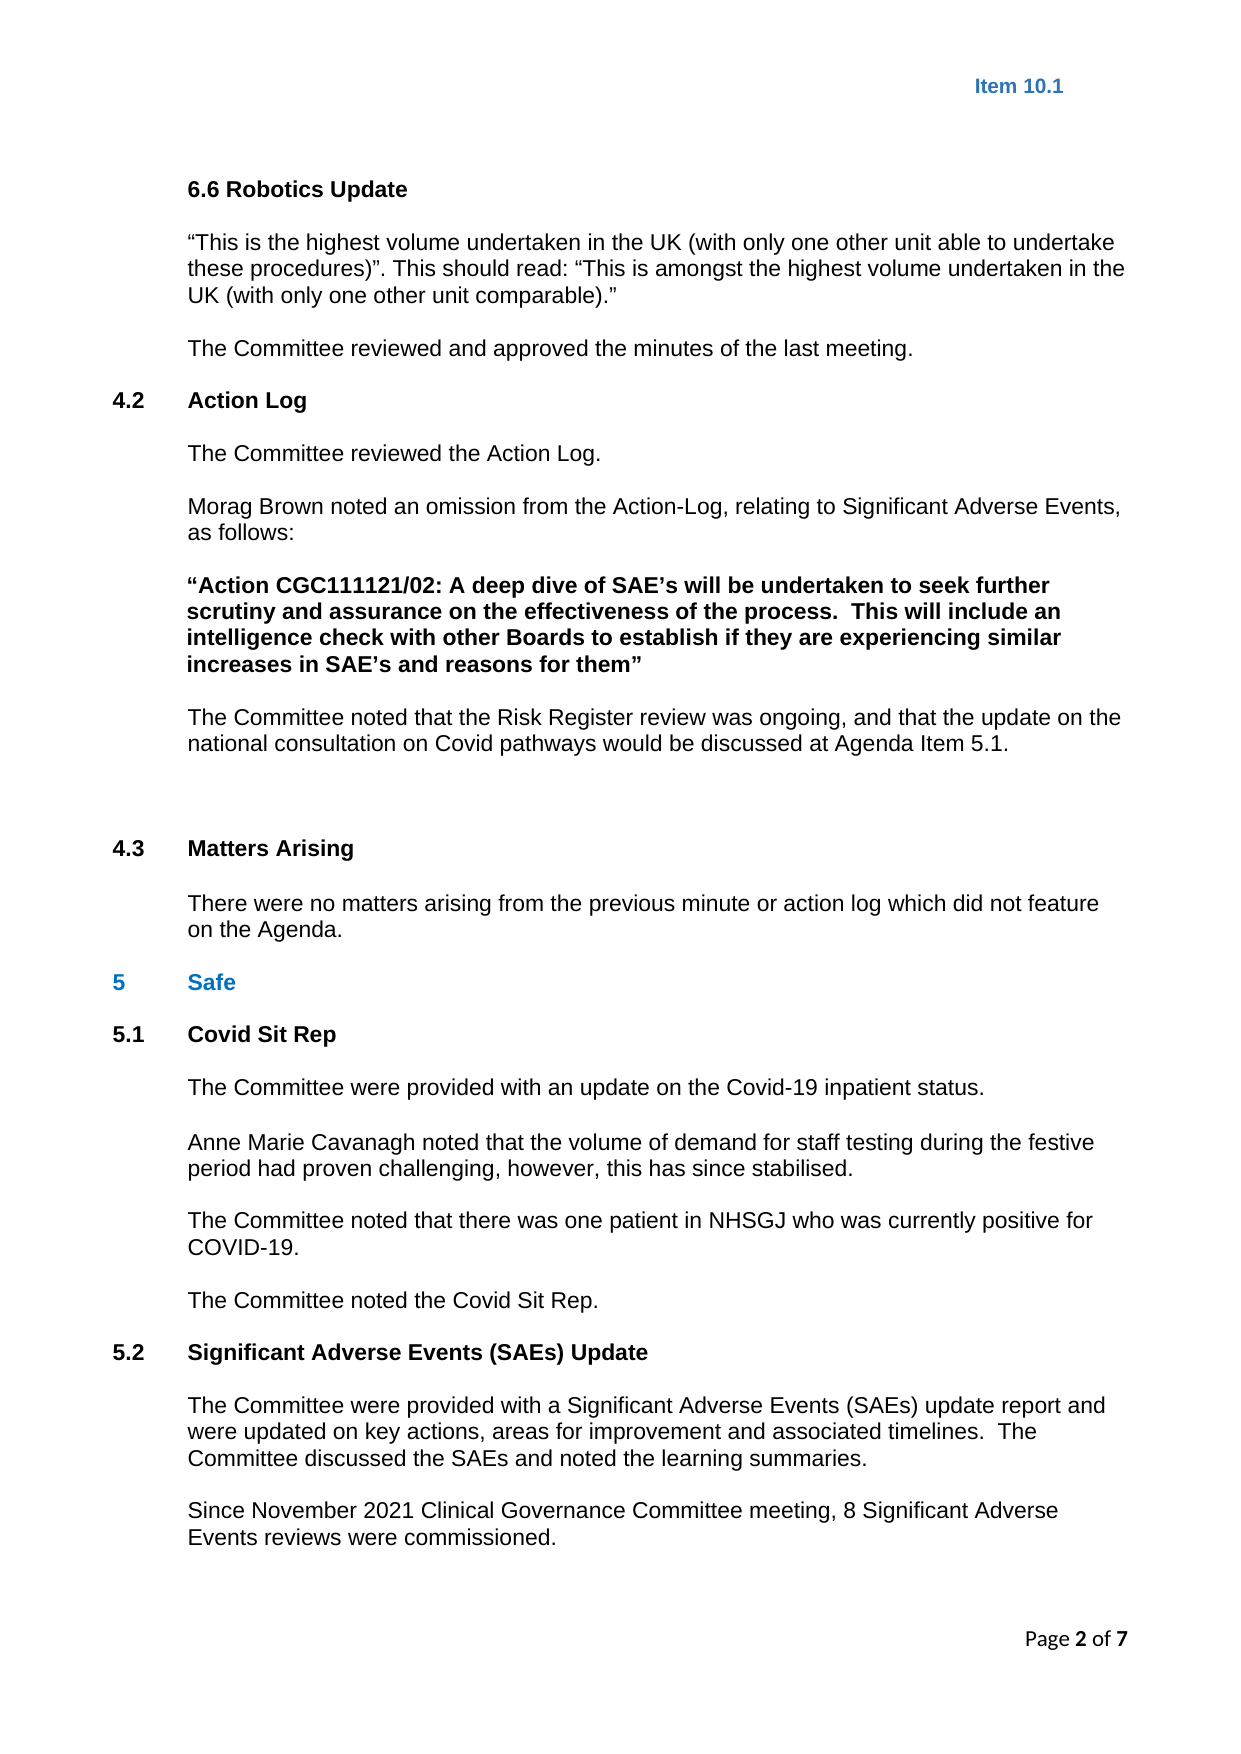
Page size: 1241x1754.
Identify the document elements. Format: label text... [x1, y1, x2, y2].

text Since November 2021 Clinical Governance Committee meeting, 8 Significant Adverse Events reviews were commissioned. [187, 1497, 1128, 1550]
text “Action CGC111121/02: A deep dive of SAE’s will be undertaken to seek further scrutiny and assurance on the effectiveness of the process. This will include an intelligence check with other Boards to establish if they are experiencing similar increases in SAE’s and reasons for them” [186, 572, 1128, 677]
text There were no matters arising from the previous minute or action log which did not feature on the Agenda. [187, 889, 1128, 942]
text 4.2 Action Log [112, 387, 1128, 413]
text The Committee noted the Covid Sit Rep. [187, 1287, 1128, 1313]
text 5.1 Covid Sit Rep [112, 1021, 1128, 1048]
text 4.3 Matters Arising [112, 835, 1128, 862]
text The Committee were provided with an update on the Covid-19 inpatient status. [112, 1074, 1128, 1100]
text 6.6 Robotics Update [187, 176, 1128, 203]
text 5.2 Significant Adverse Events (SAEs) Update [112, 1339, 1128, 1366]
text Morag Brown noted an omission from the Action-Log, relating to Significant Adverse Events, as follows: [187, 493, 1128, 545]
text “This is the highest volume undertaken in the UK (with only one other unit able to undertake these procedures)”. This should read: “This is amongst the highest volume undertaken in the UK (with only one other unit comparable).” [187, 229, 1128, 308]
text The Committee reviewed the Action Log. [187, 440, 1128, 466]
text Anne Marie Cavanagh noted that the volume of demand for staff testing during the festive period had proven challenging, however, this has since stabilised. [187, 1128, 1128, 1181]
text The Committee noted that there was one patient in NHSGJ who was currently positive for COVID-19. [187, 1207, 1128, 1260]
text The Committee reviewed and approved the minutes of the last meeting. [187, 334, 1128, 361]
text 5 Safe [112, 969, 1128, 995]
text The Committee noted that the Risk Register review was ongoing, and that the update on the national consultation on Covid pathways would be discussed at Agenda Item 5.1. [187, 703, 1128, 756]
text The Committee were provided with a Significant Adverse Events (SAEs) update report and were updated on key actions, areas for improvement and associated timelines. The Committee discussed the SAEs and noted the learning summaries. [187, 1392, 1128, 1471]
